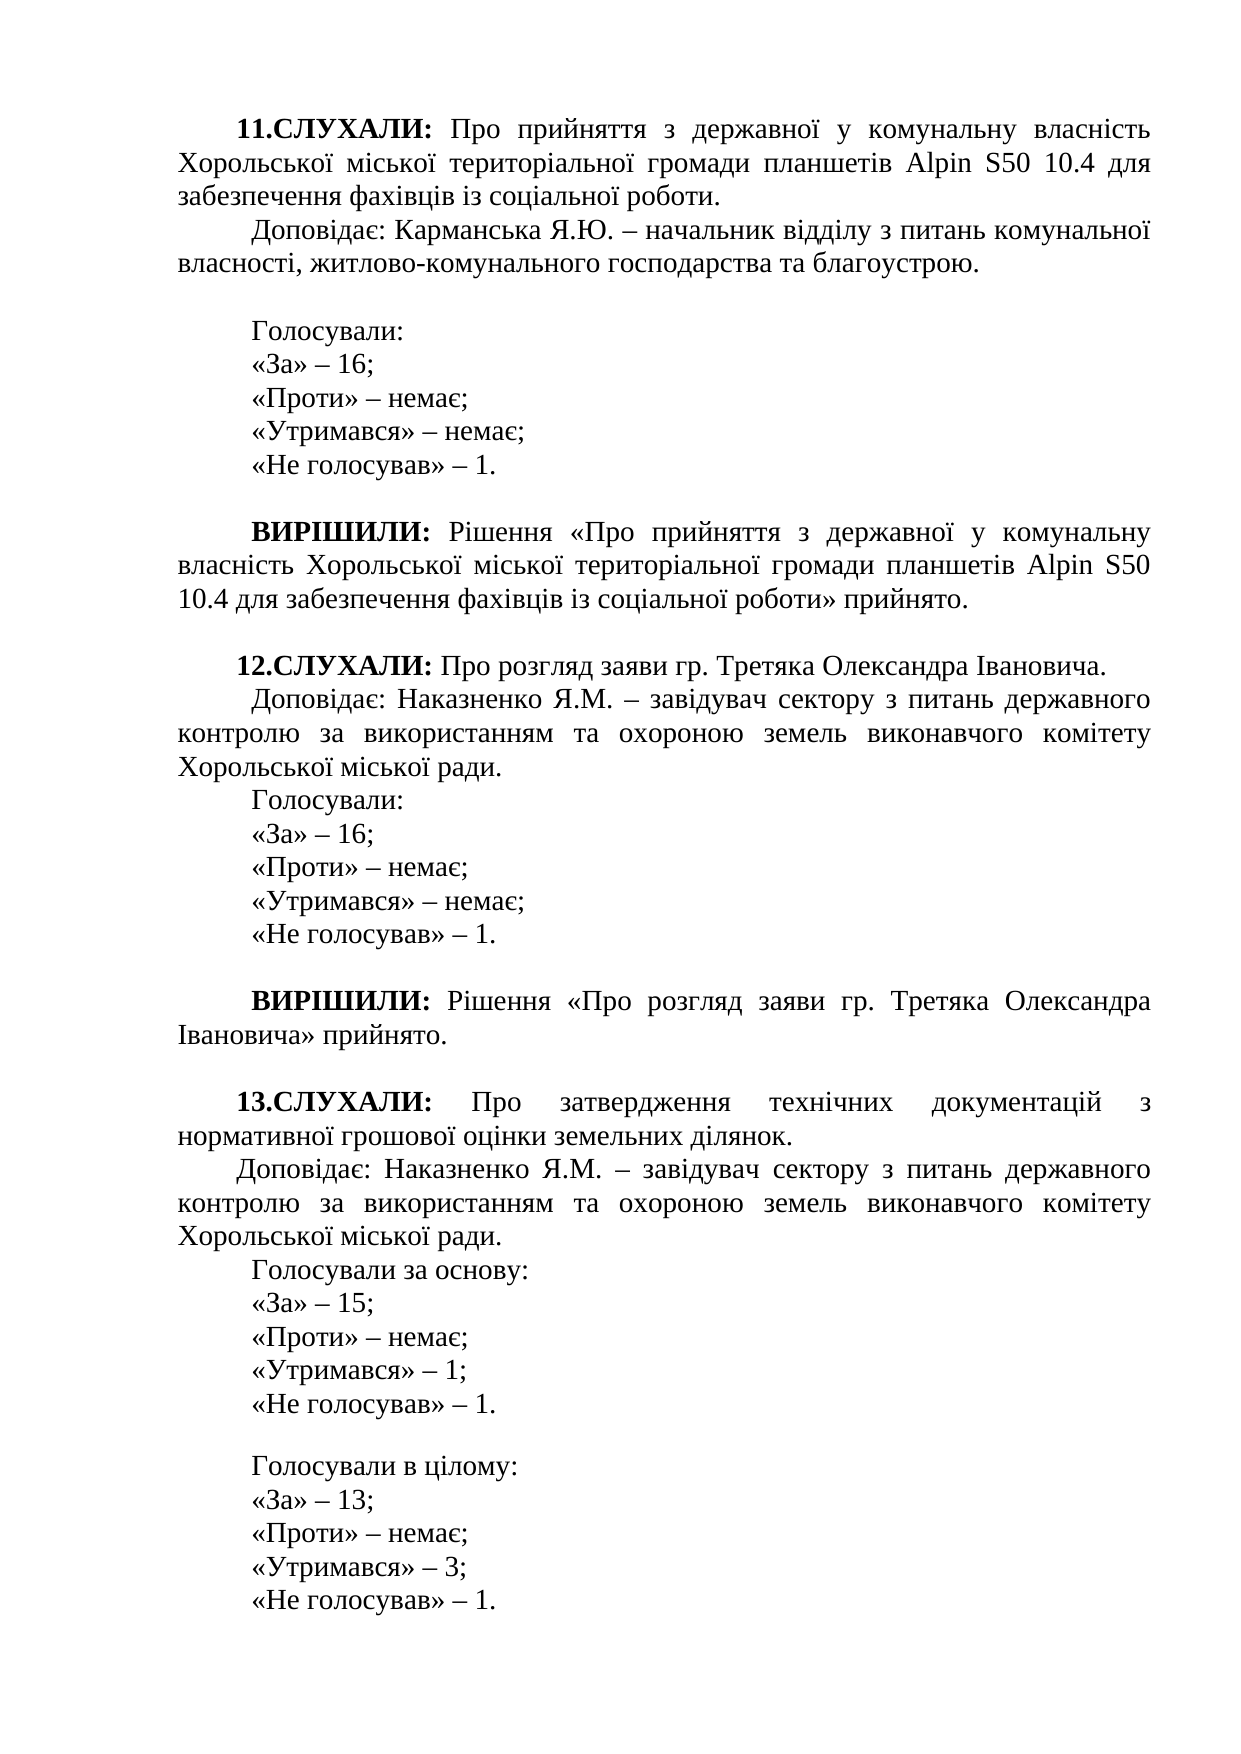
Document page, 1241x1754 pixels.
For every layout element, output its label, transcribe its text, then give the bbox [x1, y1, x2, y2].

text «Утримався» – немає; [177, 413, 1152, 447]
text Голосували: [177, 782, 1152, 816]
text «Утримався» – немає; [177, 883, 1152, 916]
text Доповідає: Наказненко Я.М. – завідувач сектору з питань державного контролю за використанням та охороною земель виконавчого комітету Хорольської міської ради. [177, 1151, 1152, 1252]
text 13.СЛУХАЛИ: Про затвердження технічних документацій з нормативної грошової оцінки земельних ділянок. [177, 1084, 1152, 1151]
text «Не голосував» – 1. [177, 916, 1152, 950]
text «За» – 13; [177, 1482, 1152, 1515]
text «Проти» – немає; [177, 1319, 1152, 1352]
text «Не голосував» – 1. [177, 1582, 1152, 1616]
text ВИРІШИЛИ: Рішення «Про прийняття з державної у комунальну власність Хорольської міської територіальної громади планшетів Alpin S50 10.4 для забезпечення фахівців із соціальної роботи» прийнято. [177, 514, 1152, 614]
text 12.СЛУХАЛИ: Про розгляд заяви гр. Третяка Олександра Івановича. [177, 648, 1152, 682]
text Голосували за основу: [177, 1252, 1152, 1285]
text «Проти» – немає; [177, 380, 1152, 413]
text «Проти» – немає; [177, 849, 1152, 883]
text «Не голосував» – 1. [177, 447, 1152, 480]
text 11.СЛУХАЛИ: Про прийняття з державної у комунальну власність Хорольської міської територіальної громади планшетів Alpin S50 10.4 для забезпечення фахівців із соціальної роботи. [177, 111, 1152, 212]
text «За» – 16; [177, 346, 1152, 380]
text «Утримався» – 3; [177, 1549, 1152, 1582]
text «За» – 15; [177, 1285, 1152, 1319]
text «Проти» – немає; [177, 1515, 1152, 1549]
text Доповідає: Наказненко Я.М. – завідувач сектору з питань державного контролю за використанням та охороною земель виконавчого комітету Хорольської міської ради. [177, 682, 1152, 782]
text ВИРІШИЛИ: Рішення «Про розгляд заяви гр. Третяка Олександра Івановича» прийнято. [177, 983, 1152, 1051]
text Голосували: [177, 313, 1152, 346]
text «За» – 16; [177, 816, 1152, 849]
text «Утримався» – 1; [177, 1352, 1152, 1386]
text Доповідає: Карманська Я.Ю. – начальник відділу з питань комунальної власності, житлово-комунального господарства та благоустрою. [177, 212, 1152, 279]
text Голосували в цілому: [177, 1448, 1152, 1482]
text «Не голосував» – 1. [177, 1386, 1152, 1419]
